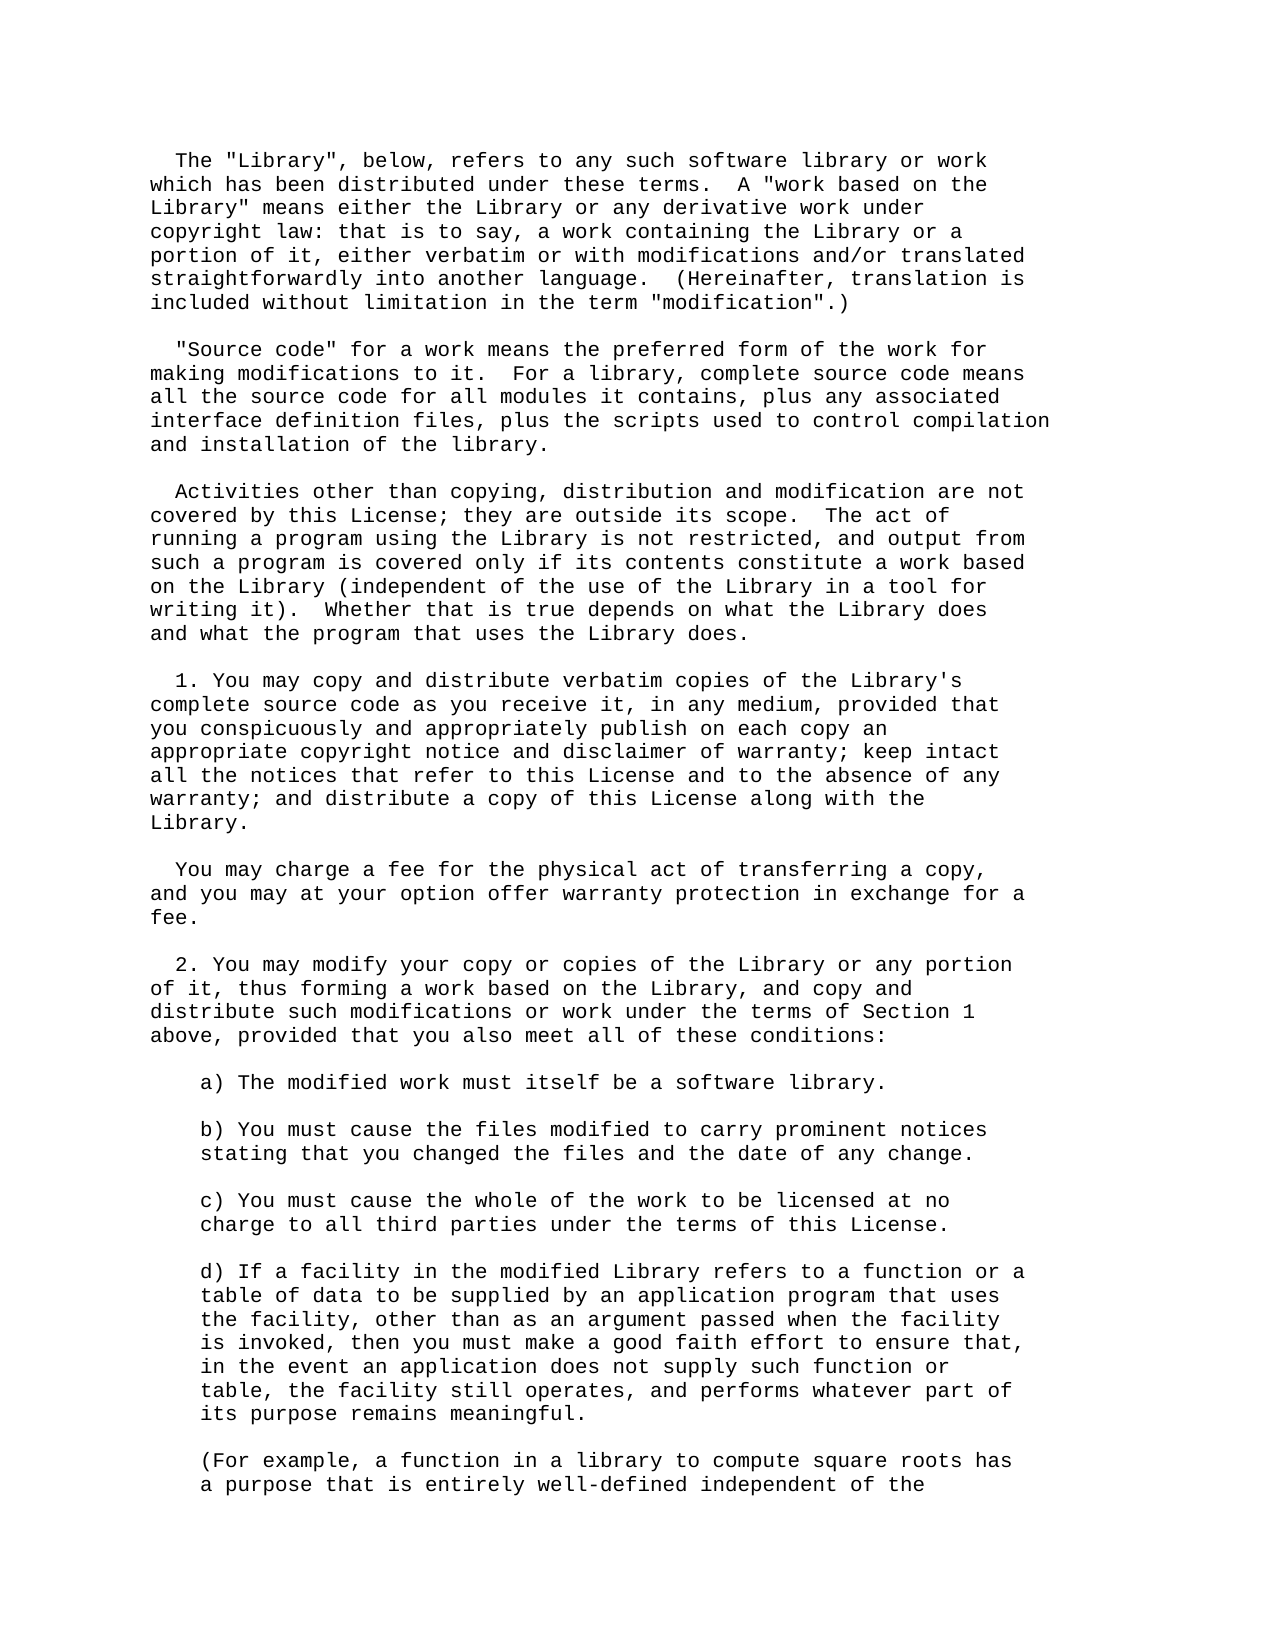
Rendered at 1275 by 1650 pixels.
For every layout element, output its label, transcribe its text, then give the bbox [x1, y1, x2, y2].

text and you may at your option offer warranty protection in exchange for a [150, 883, 1125, 907]
text portion of it, either verbatim or with modifications and/or translated [150, 244, 1125, 268]
text 1. You may copy and distribute verbatim copies of the Library's [150, 670, 1125, 694]
text the facility, other than as an argument passed when the facility [150, 1309, 1125, 1332]
text its purpose remains meaningful. [150, 1403, 1125, 1427]
text writing it). Whether that is true depends on what the Library does [150, 599, 1125, 623]
text of it, thus forming a work based on the Library, and copy and [150, 978, 1125, 1001]
text (For example, a function in a library to compute square roots has [150, 1451, 1125, 1474]
text above, provided that you also meet all of these conditions: [150, 1025, 1125, 1048]
text in the event an application does not supply such function or [150, 1356, 1125, 1379]
text included without limitation in the term "modification".) [150, 292, 1125, 316]
text on the Library (independent of the use of the Library in a tool for [150, 576, 1125, 599]
text table, the facility still operates, and performs whatever part of [150, 1379, 1125, 1403]
text stating that you changed the files and the date of any change. [150, 1143, 1125, 1167]
text Activities other than copying, distribution and modification are not [150, 481, 1125, 505]
text d) If a facility in the modified Library refers to a function or a [150, 1261, 1125, 1285]
text b) You must cause the files modified to carry prominent notices [150, 1119, 1125, 1143]
text charge to all third parties under the terms of this License. [150, 1214, 1125, 1238]
text distribute such modifications or work under the terms of Section 1 [150, 1001, 1125, 1025]
text Library. [150, 812, 1125, 836]
text all the notices that refer to this License and to the absence of any [150, 765, 1125, 788]
text fee. [150, 907, 1125, 930]
text and installation of the library. [150, 434, 1125, 457]
text 2. You may modify your copy or copies of the Library or any portion [150, 954, 1125, 978]
text The "Library", below, refers to any such software library or work [150, 150, 1125, 174]
text which has been distributed under these terms. A "work based on the [150, 174, 1125, 197]
text straightforwardly into another language. (Hereinafter, translation is [150, 268, 1125, 292]
text You may charge a fee for the physical act of transferring a copy, [150, 859, 1125, 883]
text interface definition files, plus the scripts used to control compilation [150, 410, 1125, 434]
text "Source code" for a work means the preferred form of the work for [150, 339, 1125, 363]
text running a program using the Library is not restricted, and output from [150, 528, 1125, 552]
text and what the program that uses the Library does. [150, 623, 1125, 647]
text appropriate copyright notice and disclaimer of warranty; keep intact [150, 741, 1125, 765]
text covered by this License; they are outside its scope. The act of [150, 505, 1125, 528]
text all the source code for all modules it contains, plus any associated [150, 386, 1125, 410]
text a purpose that is entirely well-defined independent of the [150, 1474, 1125, 1498]
text a) The modified work must itself be a software library. [150, 1072, 1125, 1096]
text Library" means either the Library or any derivative work under [150, 197, 1125, 221]
text complete source code as you receive it, in any medium, provided that [150, 694, 1125, 717]
text c) You must cause the whole of the work to be licensed at no [150, 1190, 1125, 1214]
text such a program is covered only if its contents constitute a work based [150, 552, 1125, 576]
text table of data to be supplied by an application program that uses [150, 1285, 1125, 1309]
text warranty; and distribute a copy of this License along with the [150, 788, 1125, 812]
text you conspicuously and appropriately publish on each copy an [150, 717, 1125, 741]
text is invoked, then you must make a good faith effort to ensure that, [150, 1332, 1125, 1356]
text making modifications to it. For a library, complete source code means [150, 363, 1125, 386]
text copyright law: that is to say, a work containing the Library or a [150, 221, 1125, 244]
